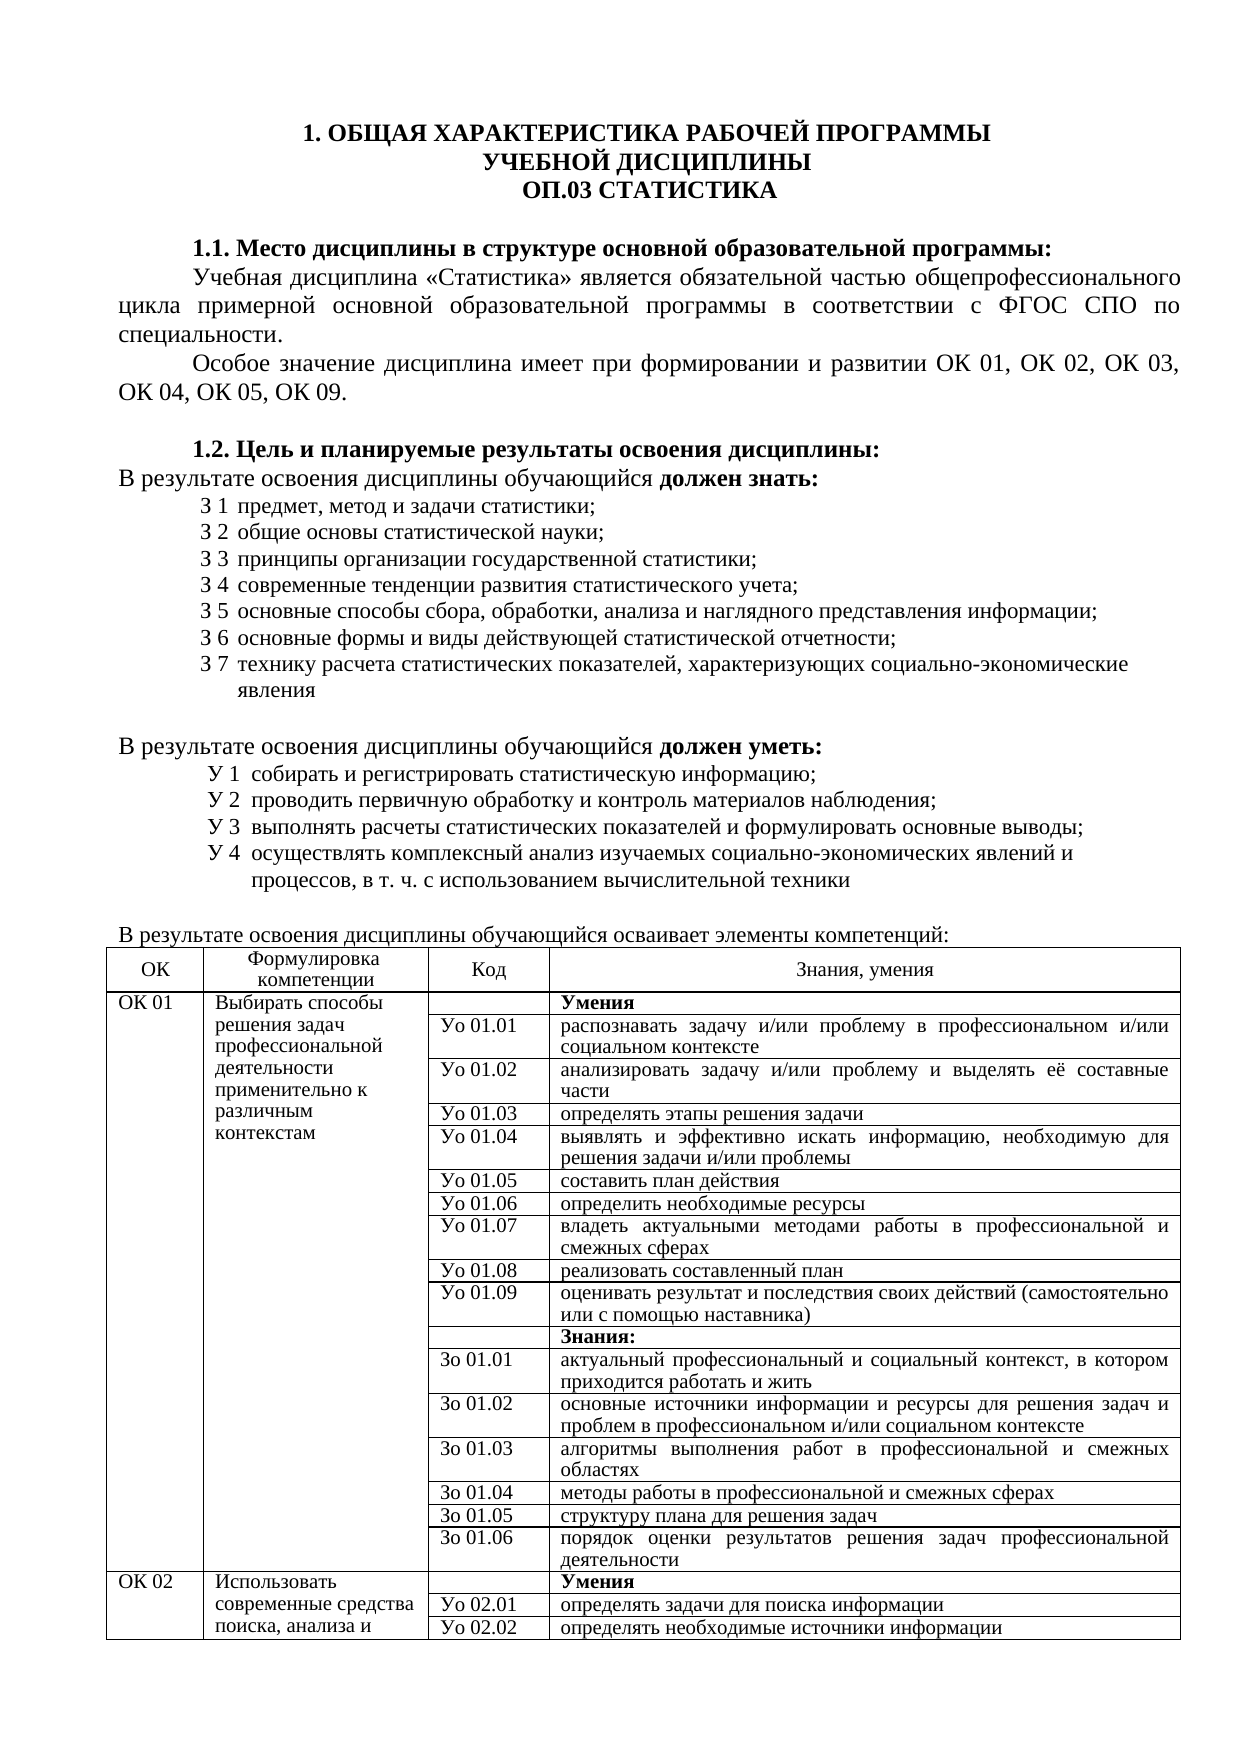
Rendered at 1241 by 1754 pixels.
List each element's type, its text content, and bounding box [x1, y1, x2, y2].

list технику расчета статистических показателей, характеризующих социально-экономические явления [200, 650, 1181, 703]
list современные тенденции развития статистического учета; [200, 571, 1181, 597]
table_cell Умения [550, 1572, 1180, 1593]
table_header Код [429, 948, 549, 991]
table_cell Зо 01.03 [429, 1438, 549, 1481]
table_cell Использовать современные средства поиска, анализа и интерпретации информации и информационные технологии для выполнения задач профессиональной деятельности [204, 1572, 428, 1638]
table_cell Уо 02.02 [429, 1617, 549, 1638]
text В результате освоения дисциплины обучающийся осваивает элементы компетенций: [118, 921, 1181, 947]
table_cell составить план действия [550, 1170, 1180, 1192]
table_cell Уо 01.06 [429, 1193, 549, 1214]
table_cell Уо 01.03 [429, 1104, 549, 1125]
table_cell структуру плана для решения задач [550, 1505, 1180, 1526]
list основные формы и виды действующей статистической отчетности; [200, 624, 1181, 650]
table_cell Уо 01.04 [429, 1126, 549, 1169]
table_cell Уо 01.01 [429, 1015, 549, 1058]
list основные способы сбора, обработки, анализа и наглядного представления информации; [200, 597, 1181, 624]
table_cell ОК 02 [107, 1572, 203, 1638]
table_cell методы работы в профессиональной и смежных сферах [550, 1482, 1180, 1504]
table_cell определять необходимые источники информации [550, 1617, 1180, 1638]
table_cell Уо 01.02 [429, 1059, 549, 1102]
table_header Формулировка компетенции [204, 948, 428, 991]
table_cell Уо 02.01 [429, 1594, 549, 1616]
list предмет, метод и задачи статистики; [200, 492, 1181, 518]
list принципы организации государственной статистики; [200, 544, 1181, 571]
table_cell определять задачи для поиска информации [550, 1594, 1180, 1616]
table_cell алгоритмы выполнения работ в профессиональной и смежных областях [550, 1438, 1180, 1481]
table_cell Зо 01.05 [429, 1505, 549, 1526]
table_header ОК [107, 948, 203, 991]
table_cell реализовать составленный план [550, 1260, 1180, 1281]
table_cell владеть актуальными методами работы в профессиональной и смежных сферах [550, 1216, 1180, 1259]
table_cell Зо 01.01 [429, 1349, 549, 1393]
list общие основы статистической науки; [200, 518, 1181, 544]
table_cell ОК 01 [107, 993, 203, 1571]
text Учебная дисциплина «Статистика» является обязательной частью общепрофессионального цикла примерной основной образовательной программы в соответствии с ФГОС СПО по специальности. [118, 262, 1181, 348]
table_cell Зо 01.06 [429, 1528, 549, 1571]
table_header Знания, умения [550, 948, 1180, 991]
table_cell определять этапы решения задачи [550, 1104, 1180, 1125]
text В результате освоения дисциплины обучающийся должен знать: [118, 463, 1181, 492]
table_cell порядок оценки результатов решения задач профессиональной деятельности [550, 1528, 1180, 1571]
list осуществлять комплексный анализ изучаемых социально-экономических явлений и процессов, в т. ч. с использованием вычислительной техники [207, 839, 1181, 892]
table_cell Уо 01.05 [429, 1170, 549, 1192]
table_cell Уо 01.08 [429, 1260, 549, 1281]
table_cell выявлять и эффективно искать информацию, необходимую для решения задачи и/или проблемы [550, 1126, 1180, 1169]
list собирать и регистрировать статистическую информацию; [207, 760, 1181, 787]
table_cell Уо 01.07 [429, 1216, 549, 1259]
text 1.2. Цель и планируемые результаты освоения дисциплины: [118, 434, 1181, 463]
table_cell Уо 01.09 [429, 1283, 549, 1326]
table_cell [429, 993, 549, 1014]
list проводить первичную обработку и контроль материалов наблюдения; [207, 787, 1181, 813]
text Особое значение дисциплина имеет при формировании и развитии ОК 01, ОК 02, ОК 03, ОК 04, ОК 05, ОК 09. [118, 348, 1181, 406]
table_cell актуальный профессиональный и социальный контекст, в котором приходится работать и жить [550, 1349, 1180, 1393]
table_cell Знания: [550, 1327, 1180, 1348]
table_cell определить необходимые ресурсы [550, 1193, 1180, 1214]
table_cell Зо 01.02 [429, 1394, 549, 1437]
table_cell основные источники информации и ресурсы для решения задач и проблем в профессиональном и/или социальном контексте [550, 1394, 1180, 1437]
table_cell оценивать результат и последствия своих действий (самостоятельно или с помощью наставника) [550, 1283, 1180, 1326]
table_cell Зо 01.04 [429, 1482, 549, 1504]
table_cell [429, 1572, 549, 1593]
table_cell [429, 1327, 549, 1348]
table_cell распознавать задачу и/или проблему в профессиональном и/или социальном контексте [550, 1015, 1180, 1058]
text В результате освоения дисциплины обучающийся должен уметь: [118, 731, 1181, 760]
table_cell Выбирать способы решения задач профессиональной деятельности применительно к различным контекстам [204, 993, 428, 1571]
list выполнять расчеты статистических показателей и формулировать основные выводы; [207, 813, 1181, 839]
text 1. ОБЩАЯ ХАРАКТЕРИСТИКА РАБОЧЕЙ ПРОГРАММЫ УЧЕБНОЙ ДИСЦИПЛИНЫ ОП.03 СТАТИСТИКА [118, 118, 1181, 204]
table_cell Умения [550, 993, 1180, 1014]
table_cell анализировать задачу и/или проблему и выделять её составные части [550, 1059, 1180, 1102]
text 1.1. Место дисциплины в структуре основной образовательной программы: [118, 233, 1181, 262]
